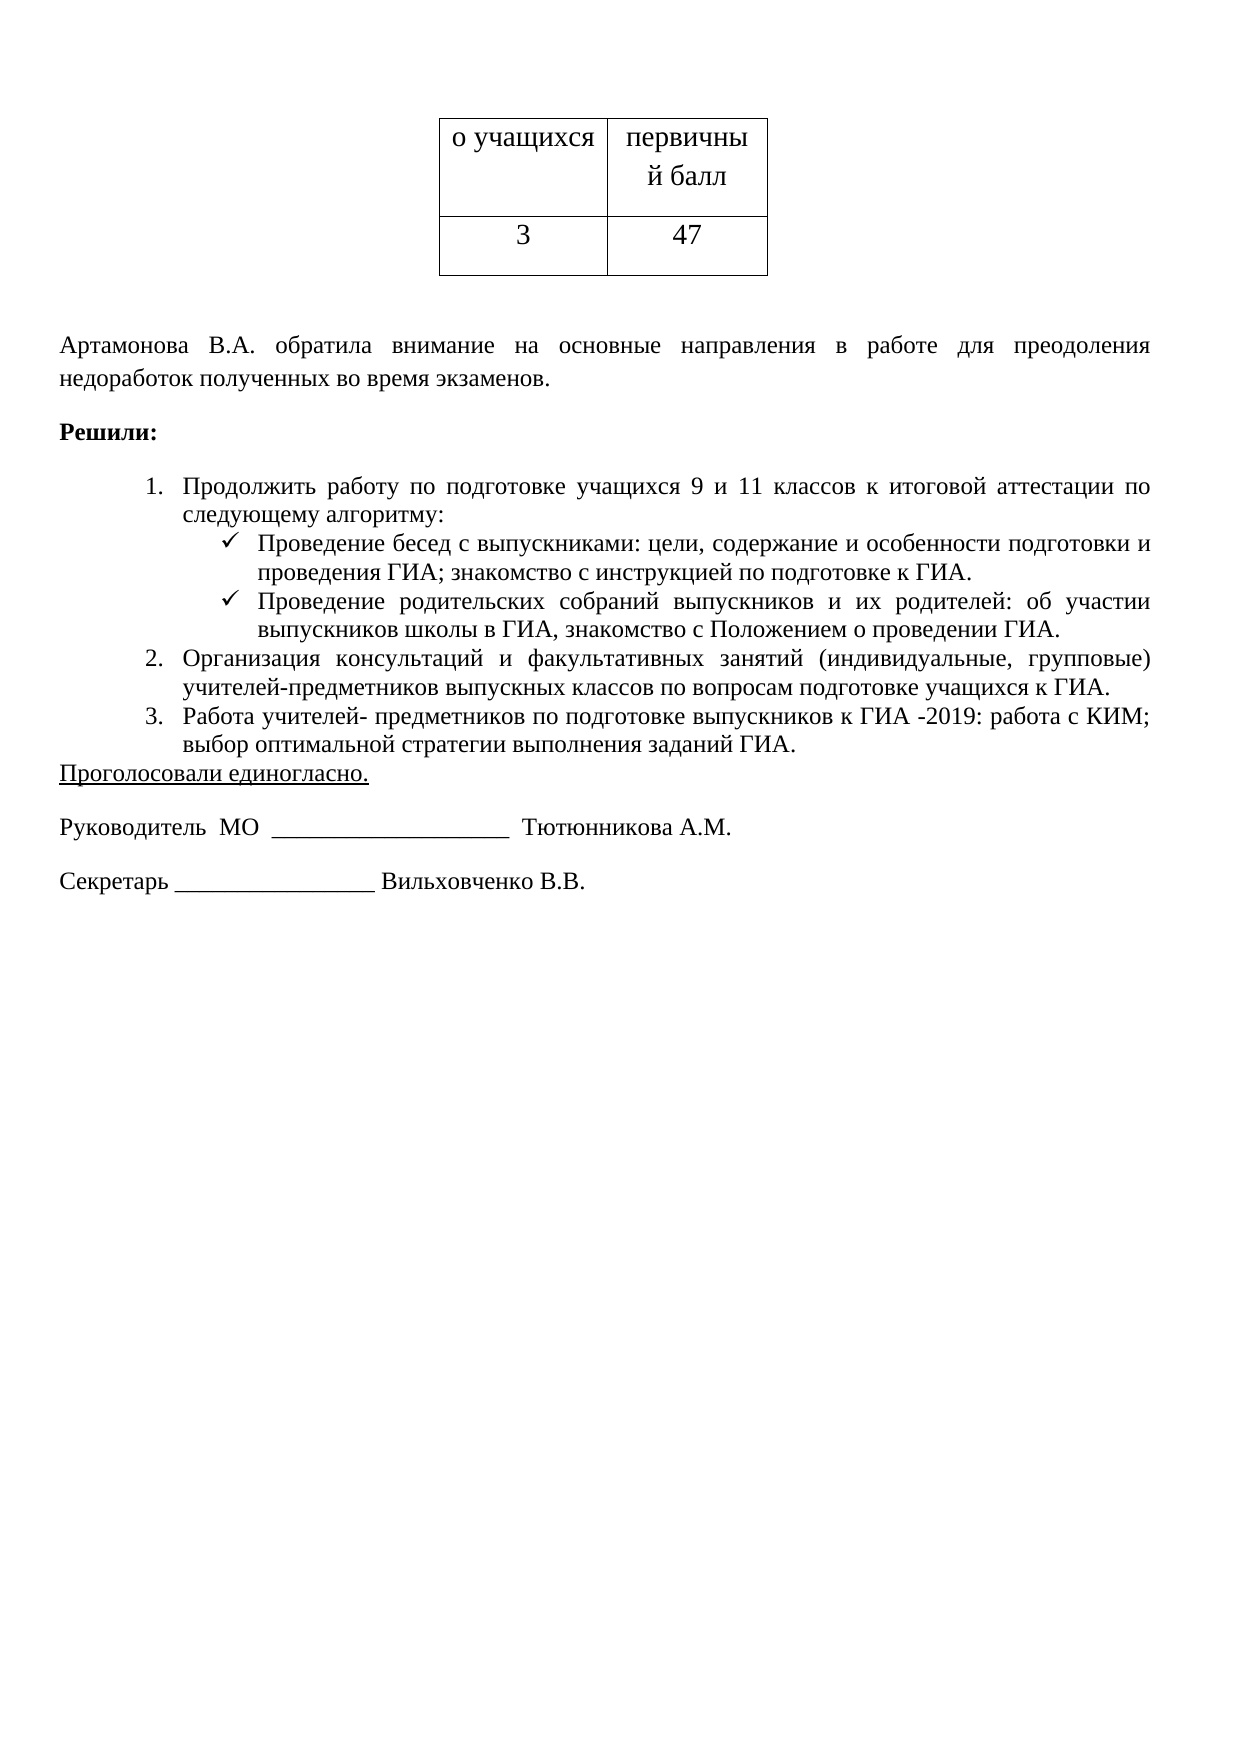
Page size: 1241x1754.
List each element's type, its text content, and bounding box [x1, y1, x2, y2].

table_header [608, 119, 767, 216]
list Работа учителей- предметников по подготовке выпускников к ГИА -2019: работа с КИМ; выбор оптимальной стратегии выполнения заданий ГИА. [145, 701, 1152, 758]
list Проведение родительских собраний выпускников и их родителей: об участии выпускников школы в ГИА, знакомство с Положением о проведении ГИА. [220, 586, 1152, 643]
list Организация консультаций и факультативных занятий (индивидуальные, групповые) учителей-предметников выпускных классов по вопросам подготовке учащихся к ГИА. [145, 643, 1152, 701]
text Руководитель МО ___________________ Тютюнникова А.М. [59, 812, 1152, 841]
list Продолжить работу по подготовке учащихся 9 и 11 классов к итоговой аттестации по следующему алгоритму: [145, 471, 1152, 528]
table_cell 47 [608, 217, 767, 275]
text Решили: [59, 417, 1152, 446]
text Проголосовали единогласно. [59, 758, 1152, 787]
text Артамонова В.А. обратила внимание на основные направления в работе для преодоления недоработок полученных во время экзаменов. [59, 330, 1152, 392]
table_cell 3 [440, 217, 607, 275]
text Секретарь ________________ Вильховченко В.В. [59, 866, 1152, 895]
table_header Количество учащихся [440, 119, 607, 216]
list Проведение бесед с выпускниками: цели, содержание и особенности подготовки и проведения ГИА; знакомство с инструкцией по подготовке к ГИА. [220, 528, 1152, 586]
